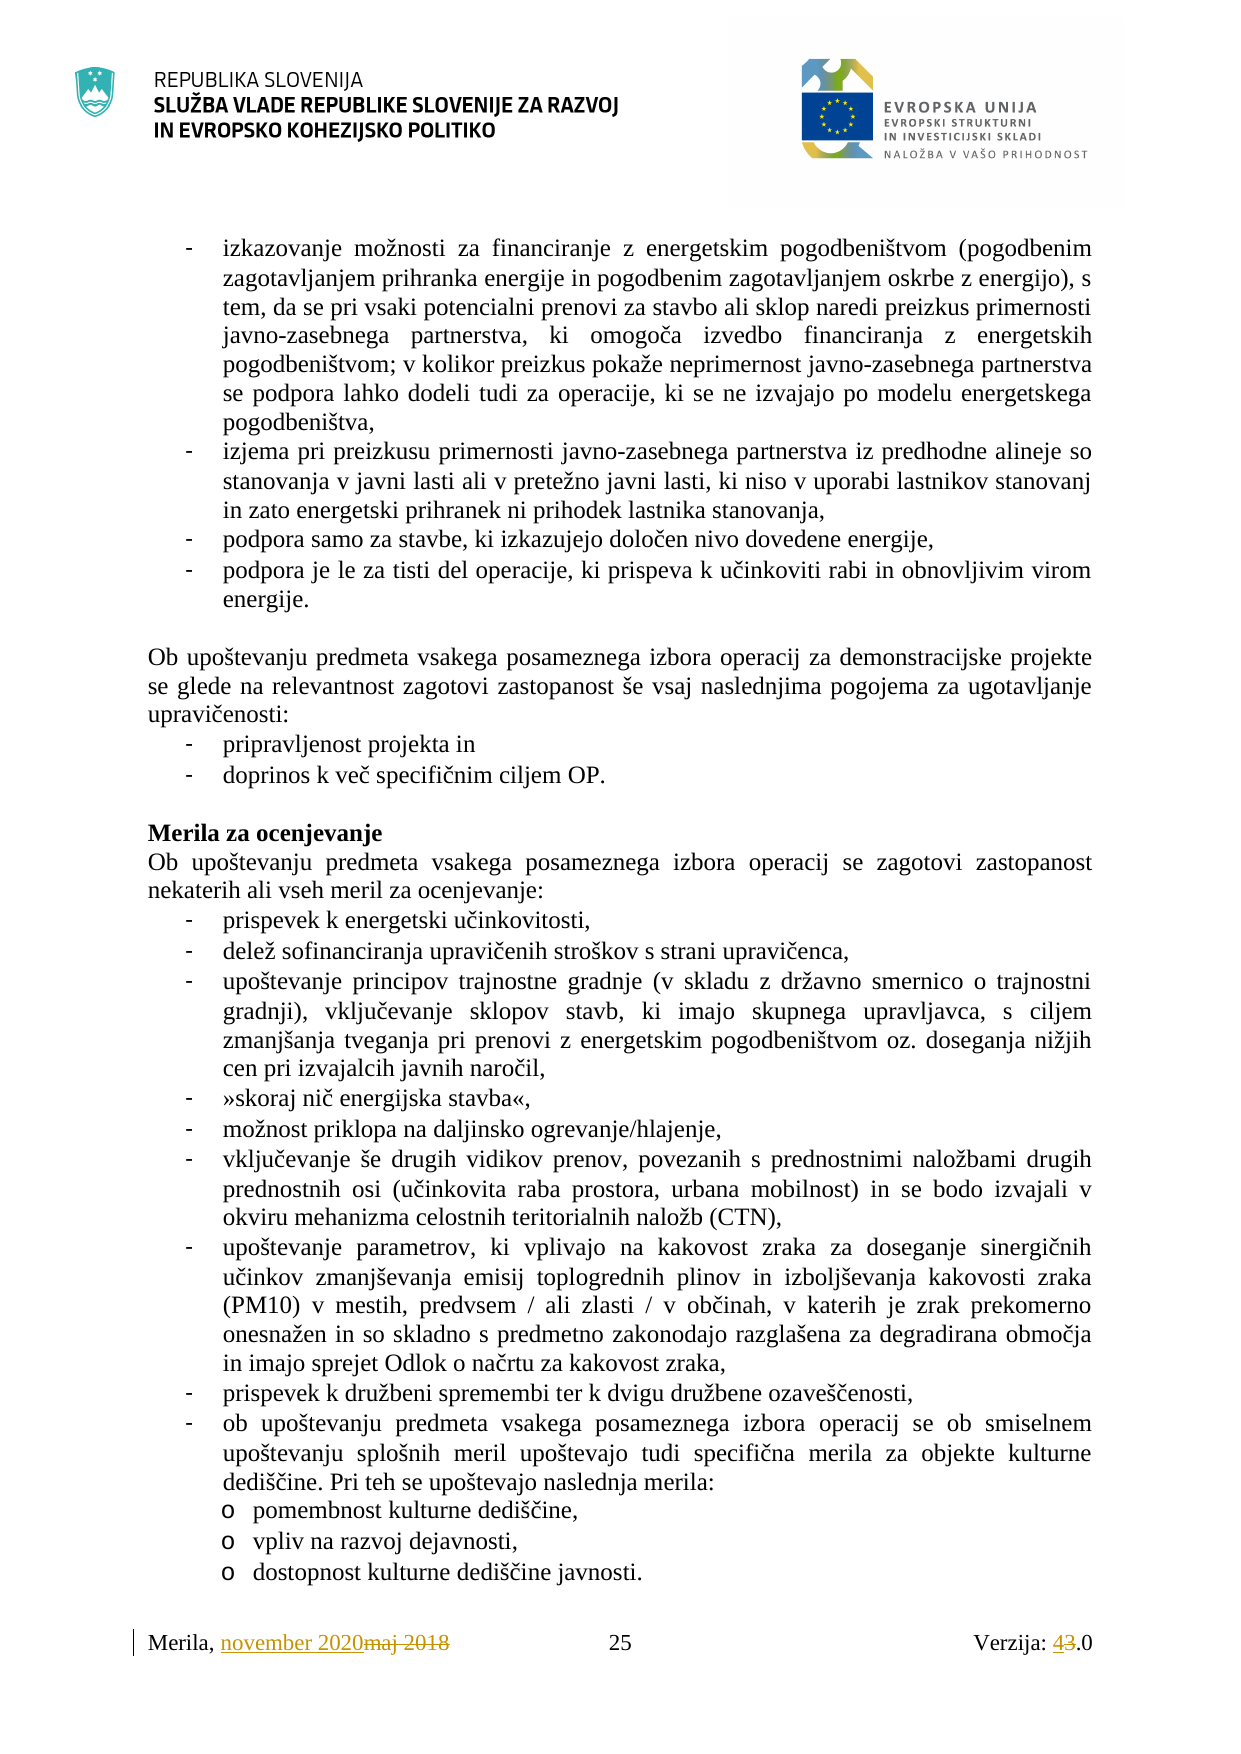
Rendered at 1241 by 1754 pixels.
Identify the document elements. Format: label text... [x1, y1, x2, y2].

list prispevek k energetski učinkovitosti, [185, 904, 1093, 935]
list podpora samo za stavbe, ki izkazujejo določen nivo dovedene energije, [185, 523, 1093, 554]
list dostopnost kulturne dediščine javnosti. [220, 1557, 1093, 1588]
text Ob upoštevanju predmeta vsakega posameznega izbora operacij se zagotovi zastopanost nekaterih ali vseh meril za ocenjevanje: [148, 847, 1093, 904]
list izkazovanje možnosti za financiranje z energetskim pogodbeništvom (pogodbenim zagotavljanjem prihranka energije in pogodbenim zagotavljanjem oskrbe z energijo), s tem, da se pri vsaki potencialni prenovi za stavbo ali sklop naredi preizkus primernosti javno-zasebnega partnerstva, ki omogoča izvedbo financiranja z energetskih pogodbeništvom; v kolikor preizkus pokaže neprimernost javno-zasebnega partnerstva se podpora lahko dodeli tudi za operacije, ki se ne izvajajo po modelu energetskega pogodbeništva, [185, 232, 1093, 436]
list možnost priklopa na daljinsko ogrevanje/hlajenje, [185, 1113, 1093, 1143]
text Merila za ocenjevanje [148, 818, 1093, 847]
list delež sofinanciranja upravičenih stroškov s strani upravičenca, [185, 935, 1093, 965]
list vključevanje še drugih vidikov prenov, povezanih s prednostnimi naložbami drugih prednostnih osi (učinkovita raba prostora, urbana mobilnost) in se bodo izvajali v okviru mehanizma celostnih teritorialnih naložb (CTN), [185, 1143, 1093, 1231]
list »skoraj nič energijska stavba«, [185, 1082, 1093, 1113]
picture [728, 16, 1125, 208]
list upoštevanje principov trajnostne gradnje (v skladu z državno smernico o trajnostni gradnji), vključevanje sklopov stavb, ki imajo skupnega upravljavca, s ciljem zmanjšanja tveganja pri prenovi z energetskim pogodbeništvom oz. doseganja nižjih cen pri izvajalcih javnih naročil, [185, 965, 1093, 1082]
list pripravljenost projekta in [185, 728, 1093, 759]
list ob upoštevanju predmeta vsakega posameznega izbora operacij se ob smiselnem upoštevanju splošnih meril upoštevajo tudi specifična merila za objekte kulturne dediščine. Pri teh se upoštevajo naslednja merila: [185, 1407, 1093, 1495]
text Ob upoštevanju predmeta vsakega posameznega izbora operacij za demonstracijske projekte se glede na relevantnost zagotovi zastopanost še vsaj naslednjima pogojema za ugotavljanje upravičenosti: [148, 642, 1093, 728]
list doprinos k več specifičnim ciljem OP. [185, 759, 1093, 789]
list izjema pri preizkusu primernosti javno-zasebnega partnerstva iz predhodne alineje so stanovanja v javni lasti ali v pretežno javni lasti, ki niso v uporabi lastnikov stanovanj in zato energetski prihranek ni prihodek lastnika stanovanja, [185, 436, 1093, 523]
list prispevek k družbeni spremembi ter k dvigu družbene ozaveščenosti, [185, 1377, 1093, 1407]
list podpora je le za tisti del operacije, ki prispeva k učinkoviti rabi in obnovljivim virom energije. [185, 554, 1093, 613]
picture [75, 67, 619, 144]
list vpliv na razvoj dejavnosti, [220, 1526, 1093, 1557]
list upoštevanje parametrov, ki vplivajo na kakovost zraka za doseganje sinergičnih učinkov zmanjševanja emisij toplogrednih plinov in izboljševanja kakovosti zraka (PM10) v mestih, predvsem / ali zlasti / v občinah, v katerih je zrak prekomerno onesnažen in so skladno s predmetno zakonodajo razglašena za degradirana območja in imajo sprejet Odlok o načrtu za kakovost zraka, [185, 1231, 1093, 1377]
list pomembnost kulturne dediščine, [220, 1495, 1093, 1526]
